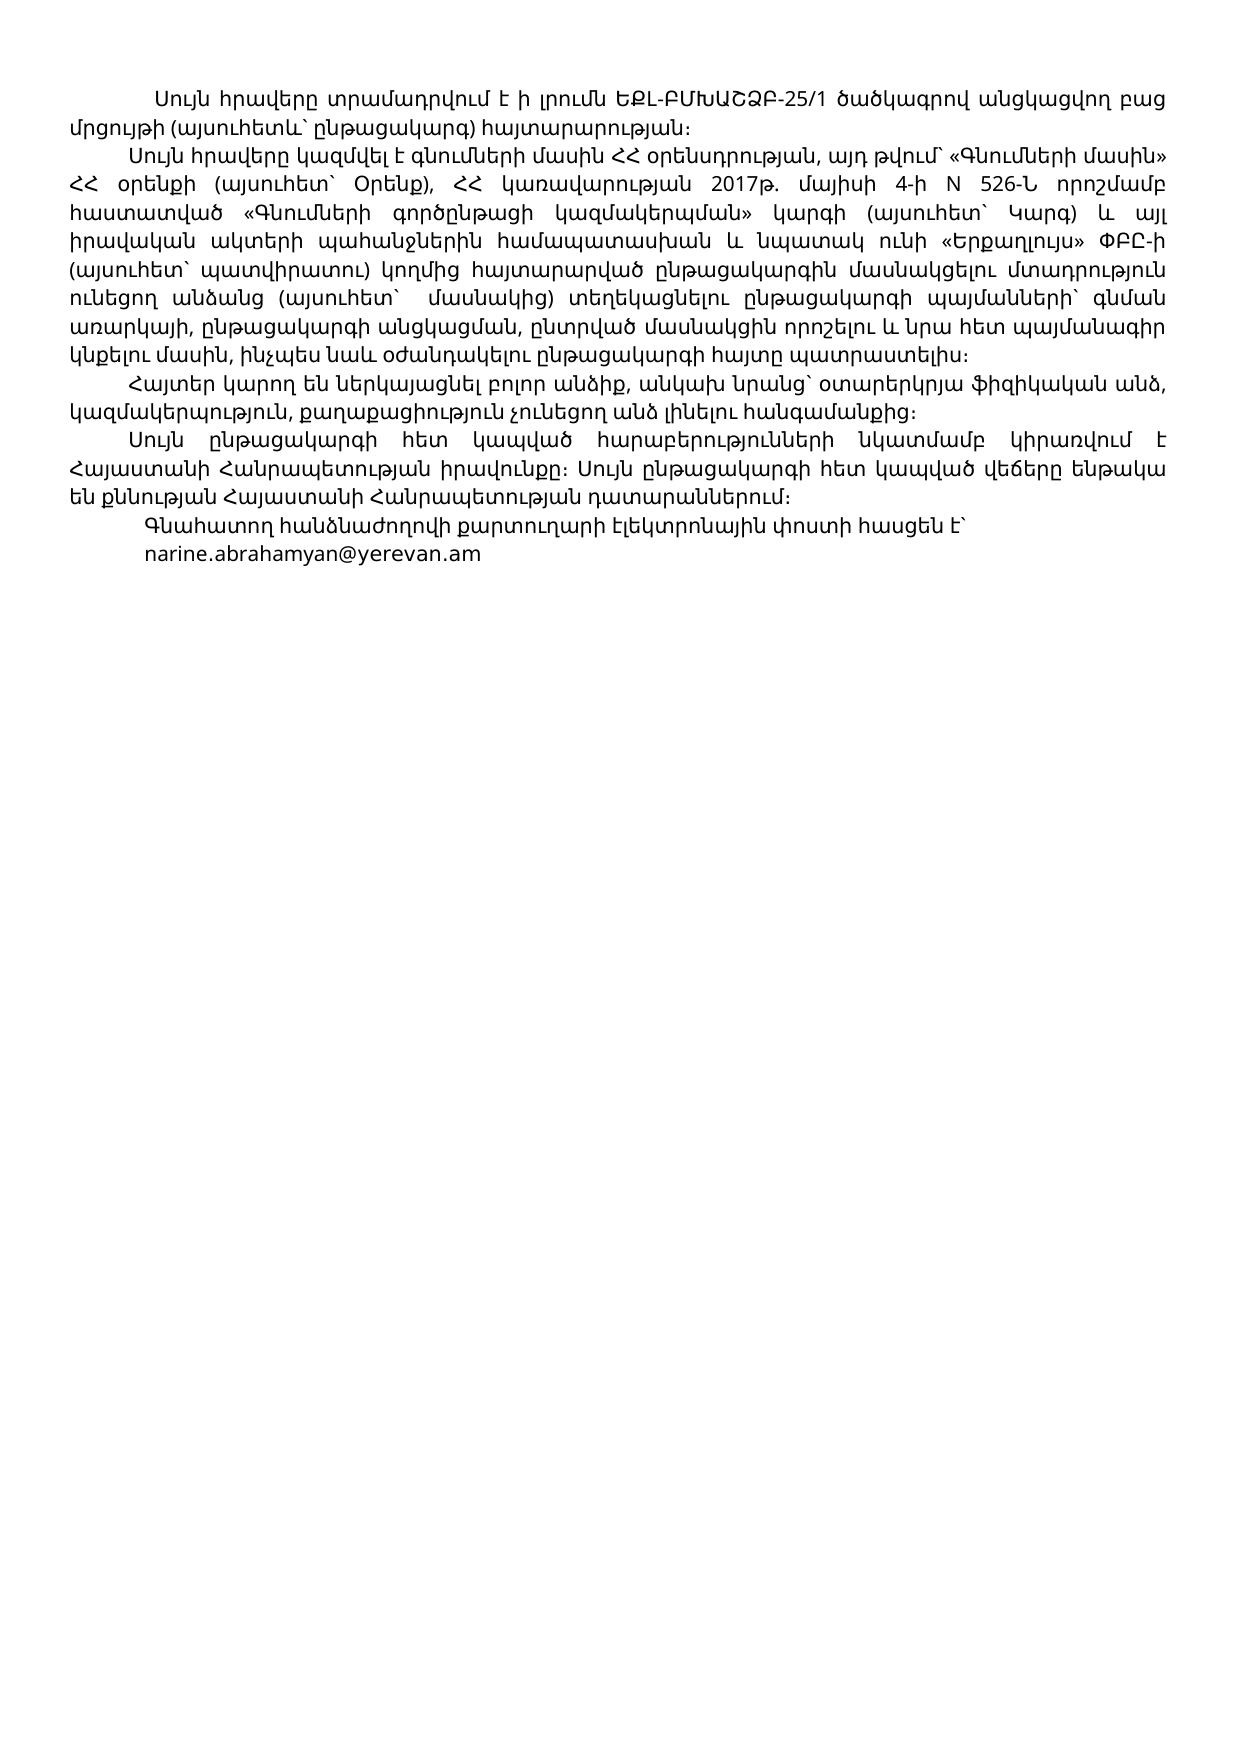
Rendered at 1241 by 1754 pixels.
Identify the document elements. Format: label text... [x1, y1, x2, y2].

text Սույն հրավերը տրամադրվում է ի լրումն ԵՔL-ԲՄԽԱՇՁԲ-25/1 ծածկագրով անցկացվող բաց մրցույթի (այսուհետև` ընթացակարգ) հայտարարության։ [69, 84, 1167, 141]
text Սույն հրավերը կազմվել է գնումների մասին ՀՀ օրենսդրության, այդ թվում` «Գնումների մասին» ՀՀ օրենքի (այսուհետ` Օրենք), ՀՀ կառավարության 2017թ. մայիսի 4-ի N 526-Ն որոշմամբ հաստատված «Գնումների գործընթացի կազմակերպման» կարգի (այսուհետ` Կարգ) և այլ իրավական ակտերի պահանջներին համապատասխան և նպատակ ունի «Երքաղլույս» ՓԲԸ-ի (այսուհետ` պատվիրատու) կողմից հայտարարված ընթացակարգին մասնակցելու մտադրություն ունեցող անձանց (այսուհետ` մասնակից) տեղեկացնելու ընթացակարգի պայմանների` գնման առարկայի, ընթացակարգի անցկացման, ընտրված մասնակցին որոշելու և նրա հետ պայմանագիր կնքելու մասին, ինչպես նաև օժանդակելու ընթացակարգի հայտը պատրաստելիս։ [69, 141, 1167, 369]
text narine․abrahamyan@yerevan.am [69, 539, 1167, 568]
text Հայտեր կարող են ներկայացնել բոլոր անձիք, անկախ նրանց` օտարերկրյա ֆիզիկական անձ, կազմակերպություն, քաղաքացիություն չունեցող անձ լինելու հանգամանքից։ [69, 369, 1167, 426]
text Սույն ընթացակարգի հետ կապված հարաբերությունների նկատմամբ կիրառվում է Հայաստանի Հանրապետության իրավունքը։ Սույն ընթացակարգի հետ կապված վեճերը ենթակա են քննության Հայաստանի Հանրապետության դատարաններում։ [69, 426, 1167, 511]
text Գնահատող հանձնաժողովի քարտուղարի էլեկտրոնային փոստի հասցեն է` [69, 511, 1167, 539]
